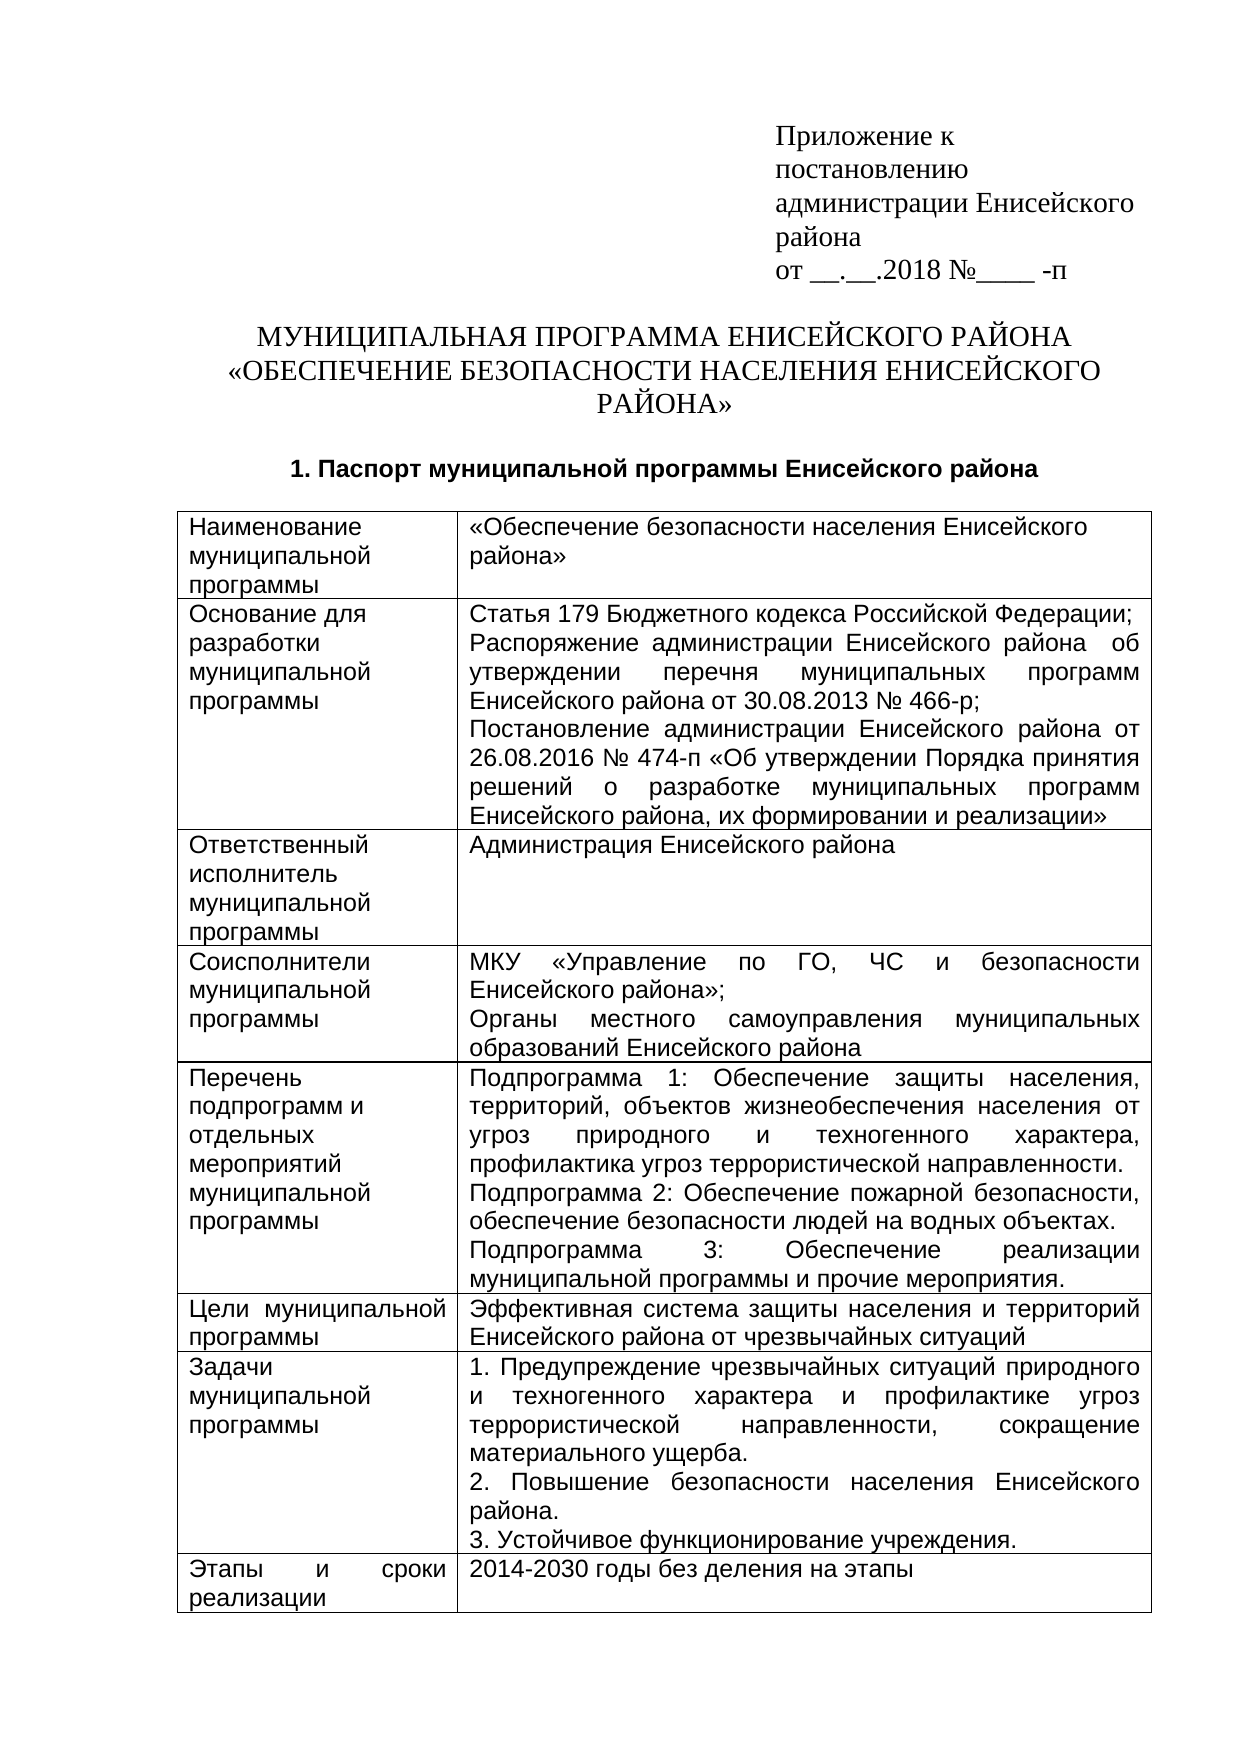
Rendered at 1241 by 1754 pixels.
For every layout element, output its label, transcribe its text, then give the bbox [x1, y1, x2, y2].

table_cell Администрация Енисейского района [458, 830, 1151, 945]
table_cell МКУ «Управление по ГО, ЧС и безопасности Енисейского района»; Органы местного самоуправления муниципальных образований Енисейского района [458, 946, 1151, 1061]
table_cell Эффективная система защиты населения и территорий Енисейского района от чрезвычайных ситуаций [458, 1294, 1151, 1351]
table_cell Перечень подпрограмм и отдельных мероприятий муниципальной программы [178, 1063, 457, 1292]
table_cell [178, 1554, 457, 1612]
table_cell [458, 1554, 1151, 1612]
text 1. Паспорт муниципальной программы Енисейского района [177, 453, 1152, 482]
table_cell Соисполнители муниципальной программы [178, 946, 457, 1061]
text администрации Енисейского района [775, 185, 1152, 252]
text от __.__.2018 №____ -п [775, 252, 1152, 286]
text Приложение к постановлению [775, 118, 1152, 185]
table_cell Статья 179 Бюджетного кодекса Российской Федерации; Распоряжение администрации Енисейского района об утверждении перечня муниципальных программ Енисейского района от 30.08.2013 № 466-р; Постановление администрации Енисейского района от 26.08.2016 № 474-п «Об утверждении Порядка принятия решений о разработке муниципальных программ Енисейского района, их формировании и реализации» [458, 599, 1151, 829]
table_header Наименование муниципальной программы [178, 512, 457, 598]
table_cell Задачи муниципальной программы [178, 1352, 457, 1553]
table_cell Ответственный исполнитель муниципальной программы [178, 830, 457, 945]
table_cell Подпрограмма 1: Обеспечение защиты населения, территорий, объектов жизнеобеспечения населения от угроз природного и техногенного характера, профилактика угроз террористической направленности. Подпрограмма 2: Обеспечение пожарной безопасности, обеспечение безопасности людей на водных объектах. Подпрограмма 3: Обеспечение реализации муниципальной программы и прочие мероприятия. [458, 1063, 1151, 1292]
table_cell Цели муниципальной программы [178, 1294, 457, 1351]
text МУНИЦИПАЛЬНАЯ ПРОГРАММА ЕНИСЕЙСКОГО РАЙОНА «ОБЕСПЕЧЕНИЕ БЕЗОПАСНОСТИ НАСЕЛЕНИЯ ЕНИСЕЙСКОГО РАЙОНА» [177, 319, 1152, 420]
table_cell 1. Предупреждение чрезвычайных ситуаций природного и техногенного характера и профилактике угроз террористической направленности, сокращение материального ущерба. 2. Повышение безопасности населения Енисейского района. 3. Устойчивое функционирование учреждения. [458, 1352, 1151, 1553]
table_header «Обеспечение безопасности населения Енисейского района» [458, 512, 1151, 598]
table_cell Основание для разработки муниципальной программы [178, 599, 457, 829]
